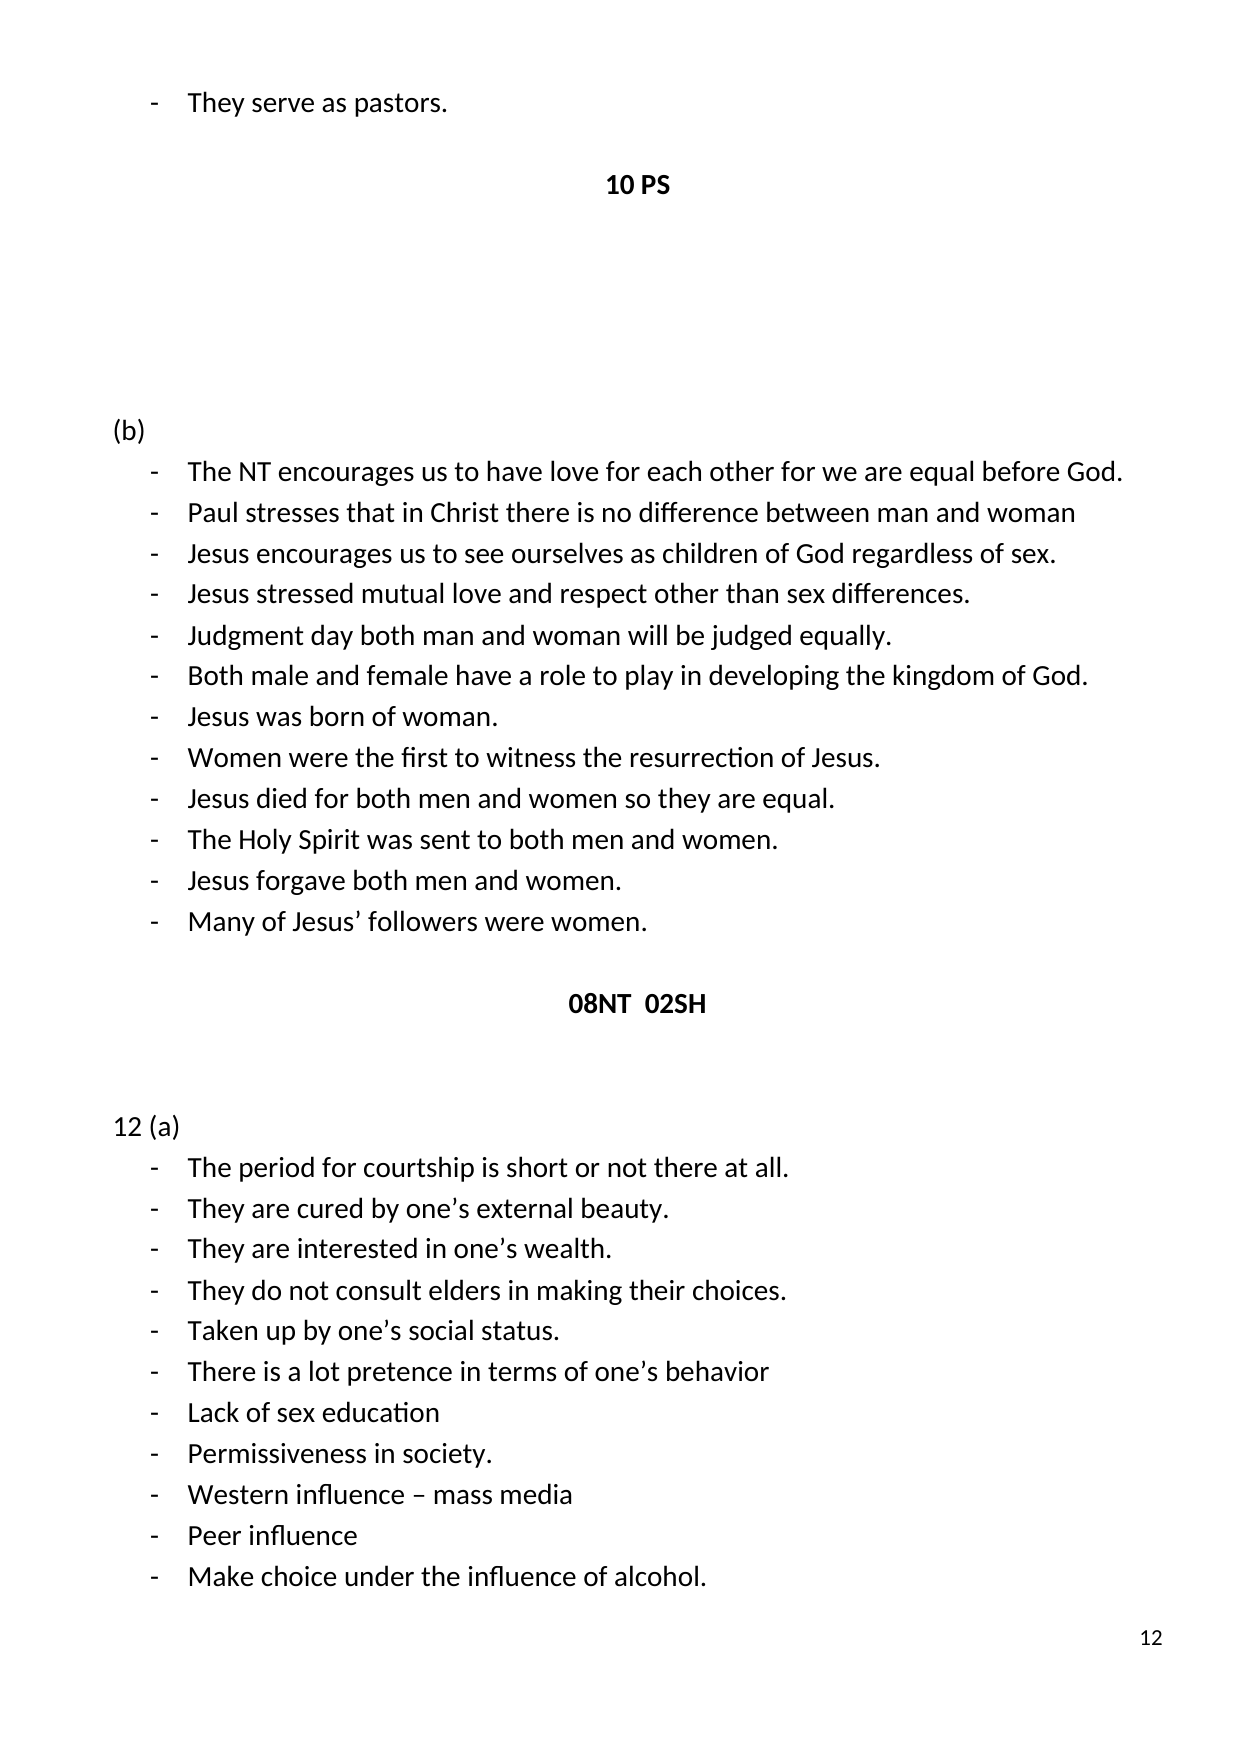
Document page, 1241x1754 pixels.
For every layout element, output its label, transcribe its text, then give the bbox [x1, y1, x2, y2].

list They are cured by one’s external beauty. [150, 1190, 1162, 1225]
list Peer influence [150, 1517, 1162, 1553]
list Jesus stressed mutual love and respect other than sex differences. [150, 576, 1162, 611]
list Women were the first to witness the resurrection of Jesus. [150, 739, 1162, 775]
list The NT encourages us to have love for each other for we are equal before God. [150, 453, 1162, 488]
list The period for courtship is short or not there at all. [150, 1149, 1162, 1184]
text 10 PS [112, 166, 1162, 202]
list Western influence – mass media [150, 1476, 1162, 1512]
list Jesus encourages us to see ourselves as children of God regardless of sex. [150, 535, 1162, 570]
list The Holy Spirit was sent to both men and women. [150, 821, 1162, 857]
list Taken up by one’s social status. [150, 1312, 1162, 1348]
list Permissiveness in society. [150, 1435, 1162, 1471]
list Jesus forgave both men and women. [150, 862, 1162, 898]
list There is a lot pretence in terms of one’s behavior [150, 1353, 1162, 1389]
text (b) [112, 412, 1162, 447]
list Make choice under the influence of alcohol. [150, 1558, 1162, 1594]
list Jesus died for both men and women so they are equal. [150, 780, 1162, 816]
list Lack of sex education [150, 1394, 1162, 1430]
text 08NT 02SH [112, 985, 1162, 1021]
list Judgment day both man and woman will be judged equally. [150, 617, 1162, 652]
list They do not consult elders in making their choices. [150, 1272, 1162, 1307]
list Both male and female have a role to play in developing the kingdom of God. [150, 657, 1162, 693]
list They serve as pastors. [150, 84, 1162, 120]
list Paul stresses that in Christ there is no difference between man and woman [150, 494, 1162, 529]
text 12 (a) [112, 1108, 1162, 1143]
list Jesus was born of woman. [150, 698, 1162, 734]
list Many of Jesus’ followers were women. [150, 903, 1162, 939]
list They are interested in one’s wealth. [150, 1231, 1162, 1266]
